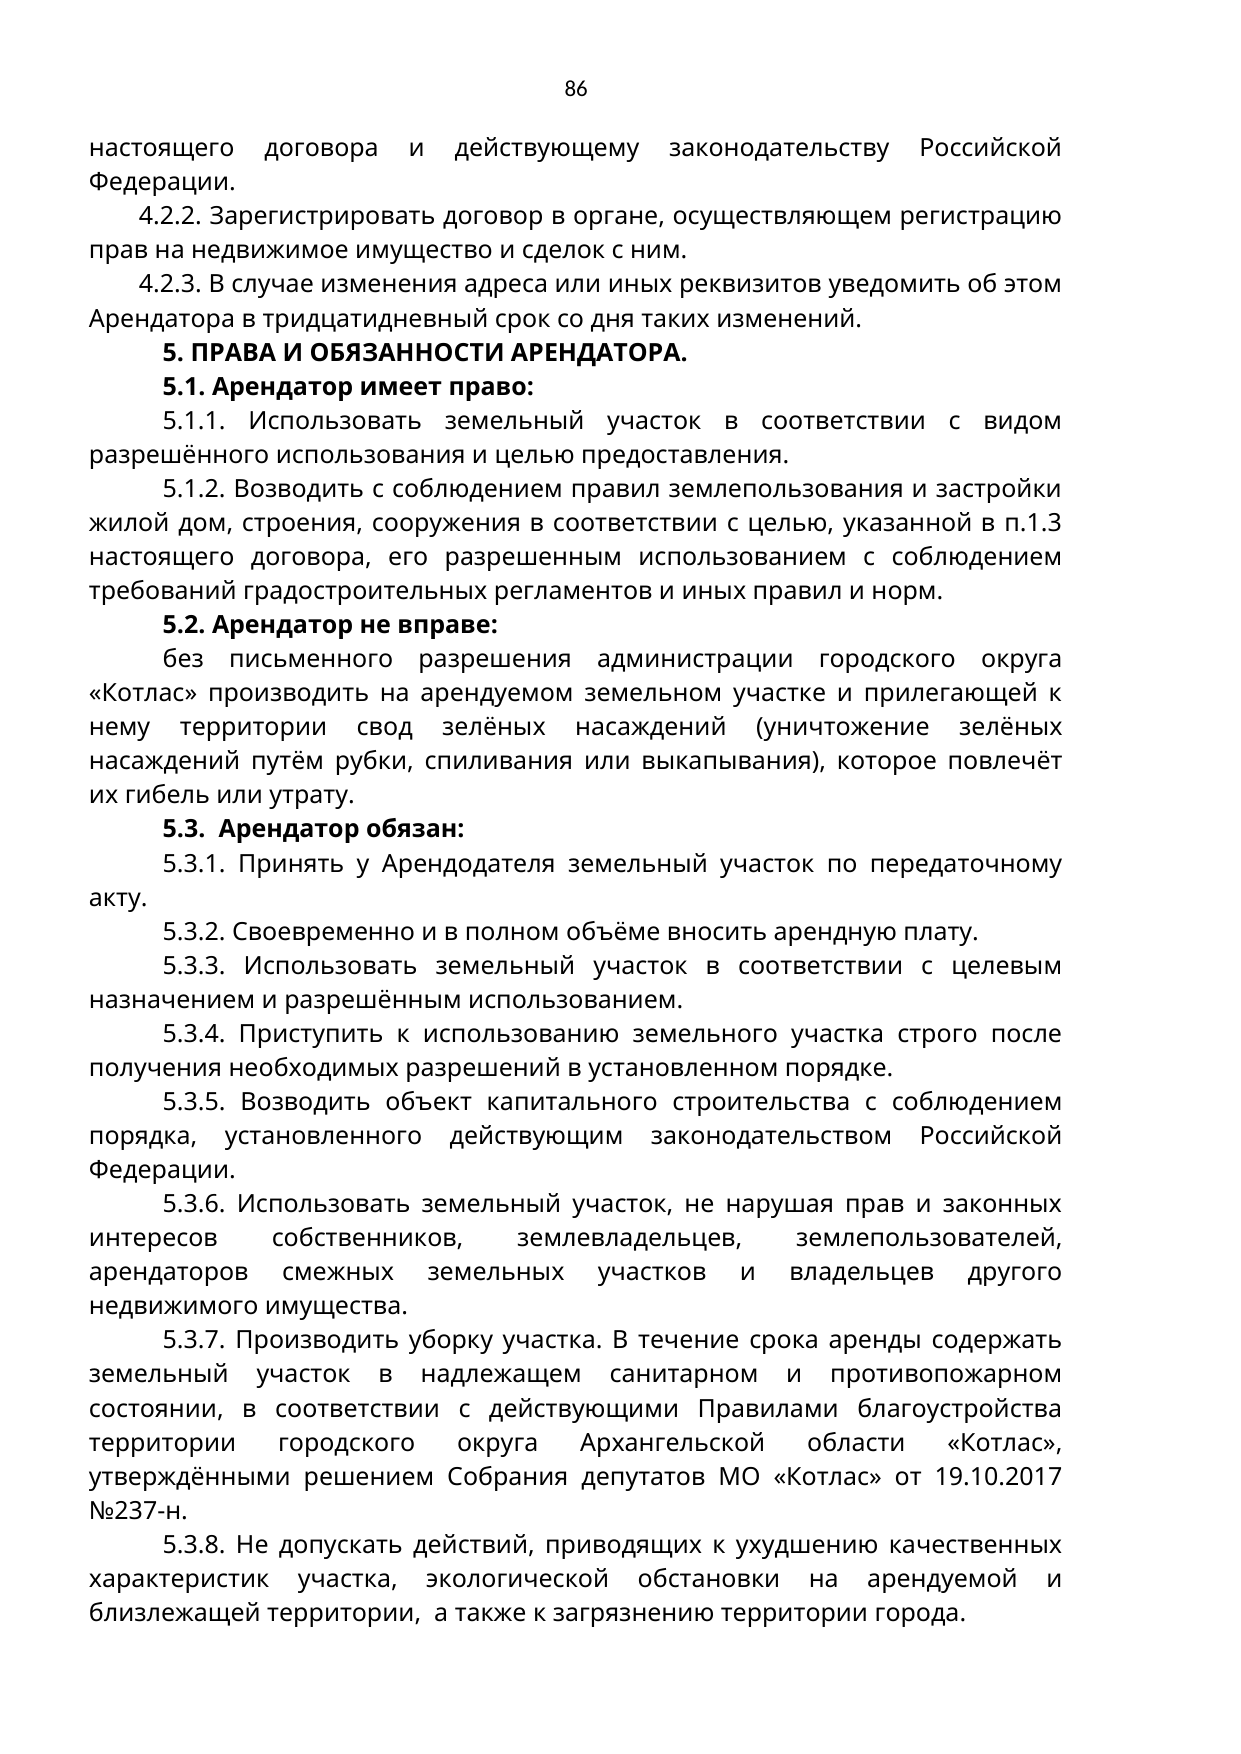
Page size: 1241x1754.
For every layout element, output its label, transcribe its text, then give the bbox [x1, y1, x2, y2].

text 5.1.1. Использовать земельный участок в соответствии с видом разрешённого использования и целью предоставления. [89, 402, 1063, 471]
text без письменного разрешения администрации городского округа «Котлас» производить на арендуемом земельном участке и прилегающей к нему территории свод зелёных насаждений (уничтожение зелёных насаждений путём рубки, спиливания или выкапывания), которое повлечёт их гибель или утрату. [89, 641, 1063, 811]
text 5.1. Арендатор имеет право: [89, 368, 1063, 402]
text 5. ПРАВА И ОБЯЗАННОСТИ АРЕНДАТОРА. [89, 334, 1063, 368]
text 5.3.3. Использовать земельный участок в соответствии с целевым назначением и разрешённым использованием. [89, 947, 1063, 1016]
text 5.2. Арендатор не вправе: [89, 607, 1063, 641]
text 5.3.8. Не допускать действий, приводящих к ухудшению качественных характеристик участка, экологической обстановки на арендуемой и близлежащей территории, а также к загрязнению территории города. [89, 1526, 1063, 1629]
text 5.3.5. Возводить объект капитального строительства с соблюдением порядка, установленного действующим законодательством Российской Федерации. [89, 1084, 1063, 1186]
text 5.3.6. Использовать земельный участок, не нарушая прав и законных интересов собственников, землевладельцев, землепользователей, арендаторов смежных земельных участков и владельцев другого недвижимого имущества. [89, 1186, 1063, 1322]
text 5.3.1. Принять у Арендодателя земельный участок по передаточному акту. [89, 845, 1063, 913]
text 4.2.3. В случае изменения адреса или иных реквизитов уведомить об этом Арендатора в тридцатидневный срок со дня таких изменений. [89, 266, 1063, 334]
text 4.2.2. Зарегистрировать договор в органе, осуществляющем регистрацию прав на недвижимое имущество и сделок с ним. [89, 198, 1063, 266]
text 5.3. Арендатор обязан: [89, 811, 1063, 845]
text 5.1.2. Возводить с соблюдением правил землепользования и застройки жилой дом, строения, сооружения в соответствии с целью, указанной в п.1.3 настоящего договора, его разрешенным использованием с соблюдением требований градостроительных регламентов и иных правил и норм. [89, 471, 1063, 607]
text 5.3.2. Своевременно и в полном объёме вносить арендную плату. [89, 913, 1063, 947]
text 5.3.4. Приступить к использованию земельного участка строго после получения необходимых разрешений в установленном порядке. [89, 1016, 1063, 1084]
text 5.3.7. Производить уборку участка. В течение срока аренды содержать земельный участок в надлежащем санитарном и противопожарном состоянии, в соответствии с действующими Правилами благоустройства территории городского округа Архангельской области «Котлас», утверждёнными решением Собрания депутатов МО «Котлас» от 19.10.2017 №237-н. [89, 1322, 1063, 1526]
